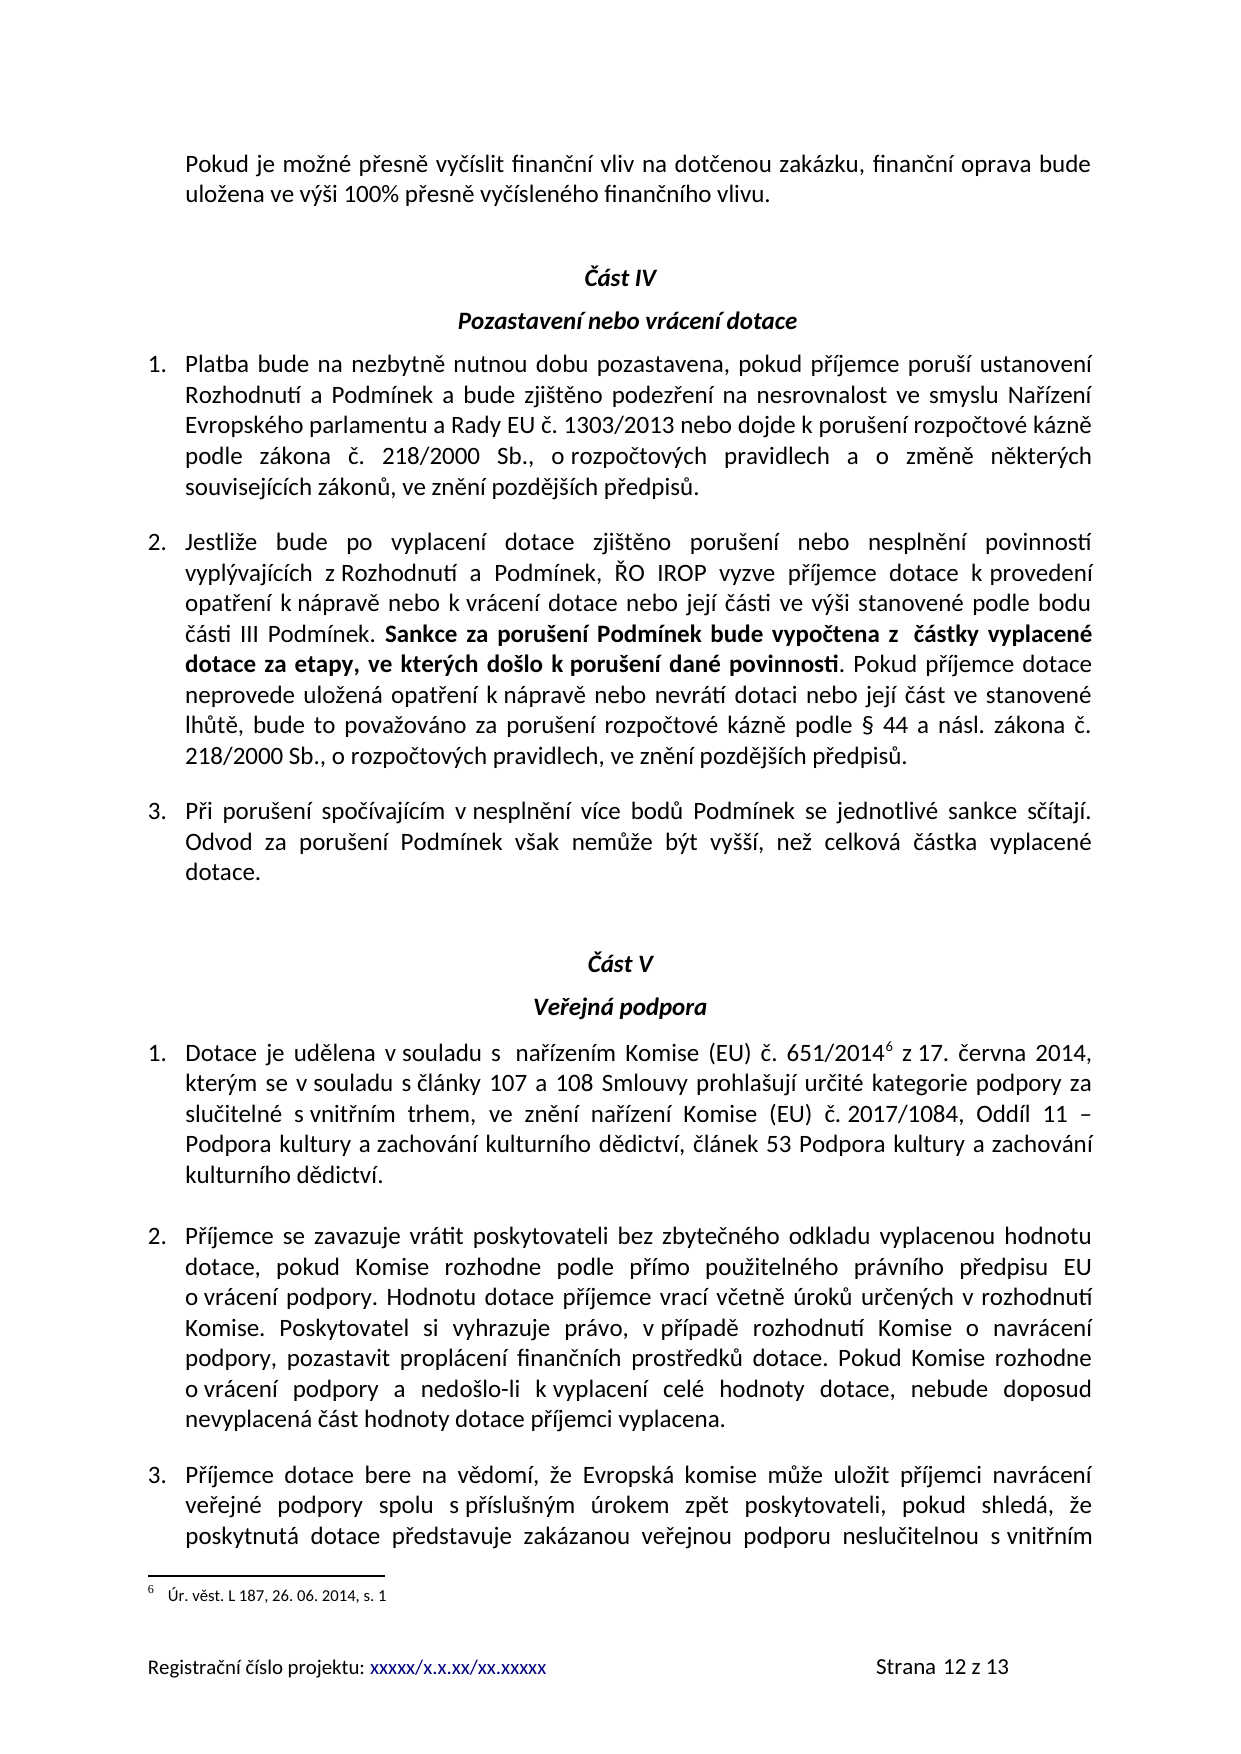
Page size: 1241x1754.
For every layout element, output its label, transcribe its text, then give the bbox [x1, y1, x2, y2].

text Část IV [148, 262, 1092, 293]
text Část V [148, 948, 1092, 979]
list Příjemce se zavazuje vrátit poskytovateli bez zbytečného odkladu vyplacenou hodnotu dotace, pokud Komise rozhodne podle přímo použitelného právního předpisu EU o vrácení podpory. Hodnotu dotace příjemce vrací včetně úroků určených v rozhodnutí Komise. Poskytovatel si vyhrazuje právo, v případě rozhodnutí Komise o navrácení podpory, pozastavit proplácení finančních prostředků dotace. Pokud Komise rozhodne o vrácení podpory a nedošlo-li k vyplacení celé hodnoty dotace, nebude doposud nevyplacená část hodnoty dotace příjemci vyplacena. [148, 1220, 1092, 1434]
text Pozastavení nebo vrácení dotace [162, 306, 1093, 336]
list Platba bude na nezbytně nutnou dobu pozastavena, pokud příjemce poruší ustanovení Rozhodnutí a Podmínek a bude zjištěno podezření na nesrovnalost ve smyslu Nařízení Evropského parlamentu a Rady EU č. 1303/2013 nebo dojde k porušení rozpočtové kázně podle zákona č. 218/2000 Sb., o rozpočtových pravidlech a o změně některých souvisejících zákonů, ve znění pozdějších předpisů. [148, 348, 1092, 501]
list Jestliže bude po vyplacení dotace zjištěno porušení nebo nesplnění povinností vyplývajících z Rozhodnutí a Podmínek, ŘO IROP vyzve příjemce dotace k provedení opatření k nápravě nebo k vrácení dotace nebo její části ve výši stanovené podle bodu části III Podmínek. Sankce za porušení Podmínek bude vypočtena z částky vyplacené dotace za etapy, ve kterých došlo k porušení dané povinnosti. Pokud příjemce dotace neprovede uložená opatření k nápravě nebo nevrátí dotaci nebo její část ve stanovené lhůtě, bude to považováno za porušení rozpočtové kázně podle § 44 a násl. zákona č. 218/2000 Sb., o rozpočtových pravidlech, ve znění pozdějších předpisů. [148, 526, 1092, 770]
text Veřejná podpora [148, 991, 1092, 1022]
text Pokud je možné přesně vyčíslit finanční vliv na dotčenou zakázku, finanční oprava bude uložena ve výši 100% přesně vyčísleného finančního vlivu. [185, 148, 1092, 209]
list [148, 1459, 1093, 1550]
list Dotace je udělena v souladu s nařízením Komise (EU) č. 651/2014 z 17. června 2014, kterým se v souladu s články 107 a 108 Smlouvy prohlašují určité kategorie podpory za slučitelné s vnitřním trhem, ve znění nařízení Komise (EU) č. 2017/1084, Oddíl 11 – Podpora kultury a zachování kulturního dědictví, článek 53 Podpora kultury a zachování kulturního dědictví. [148, 1037, 1092, 1189]
list Při porušení spočívajícím v nesplnění více bodů Podmínek se jednotlivé sankce sčítají. Odvod za porušení Podmínek však nemůže být vyšší, než celková částka vyplacené dotace. [148, 795, 1092, 887]
